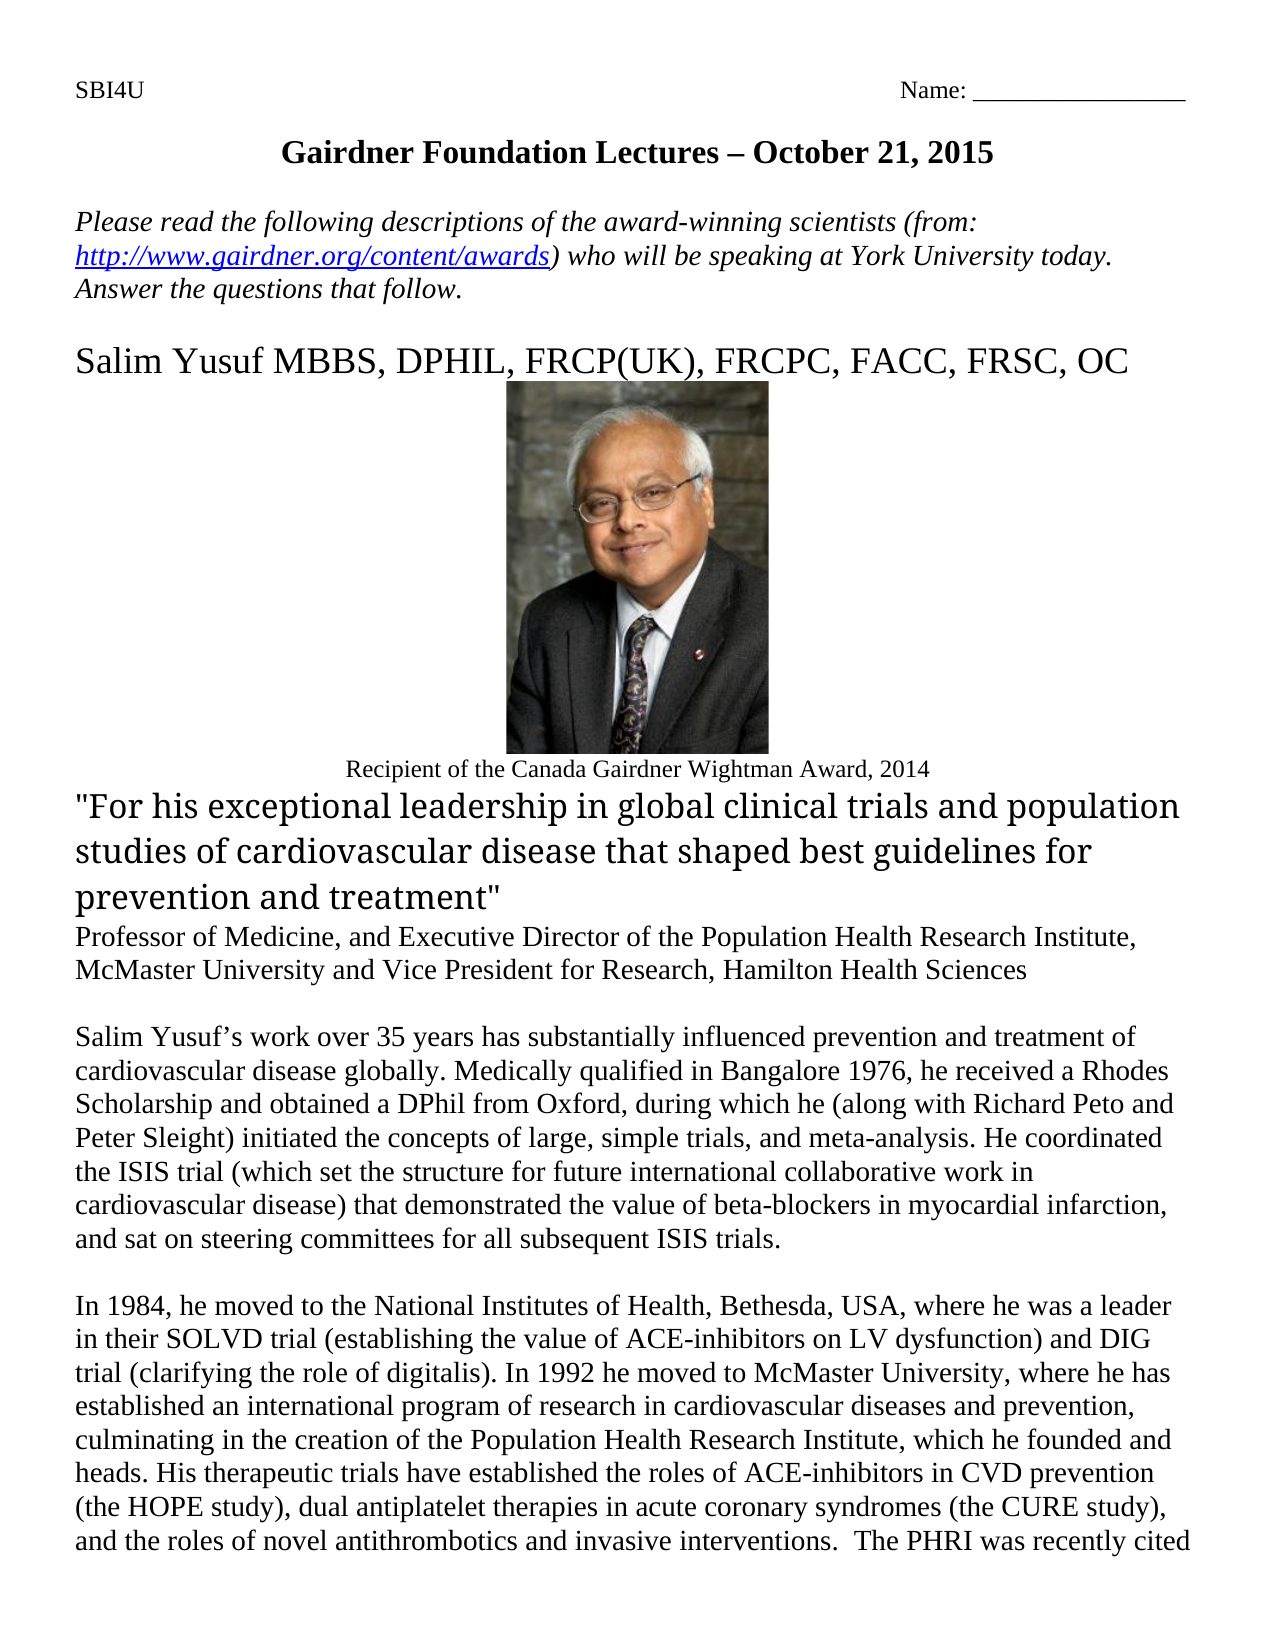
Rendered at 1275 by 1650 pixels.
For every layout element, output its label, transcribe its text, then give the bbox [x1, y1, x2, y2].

text Salim Yusuf MBBS, DPHIL, FRCP(UK), FRCPC, FACC, FRSC, OC [75, 338, 1200, 382]
text Recipient of the Canada Gairdner Wightman Award, 2014 [75, 754, 1200, 783]
text Gairdner Foundation Lectures – October 21, 2015 [75, 132, 1200, 171]
text SBI4U Name: _________________ [75, 75, 1200, 104]
text "For his exceptional leadership in global clinical trials and population studies of cardiovascular disease that shaped best guidelines for prevention and treatment" [75, 783, 1200, 919]
picture [506, 381, 769, 754]
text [75, 1288, 1200, 1556]
text Salim Yusuf’s work over 35 years has substantially influenced prevention and treatment of cardiovascular disease globally. Medically qualified in Bangalore 1976, he received a Rhodes Scholarship and obtained a DPhil from Oxford, during which he (along with Richard Peto and Peter Sleight) initiated the concepts of large, simple trials, and meta-analysis. He coordinated the ISIS trial (which set the structure for future international collaborative work in cardiovascular disease) that demonstrated the value of beta-blockers in myocardial infarction, and sat on steering committees for all subsequent ISIS trials. [75, 1019, 1200, 1254]
text Please read the following descriptions of the award-winning scientists (from: http://www.gairdner.org/content/awards) who will be speaking at York University today. Answer the questions that follow. [75, 204, 1200, 305]
text Professor of Medicine, and Executive Director of the Population Health Research Institute, McMaster University and Vice President for Research, Hamilton Health Sciences [75, 919, 1200, 986]
